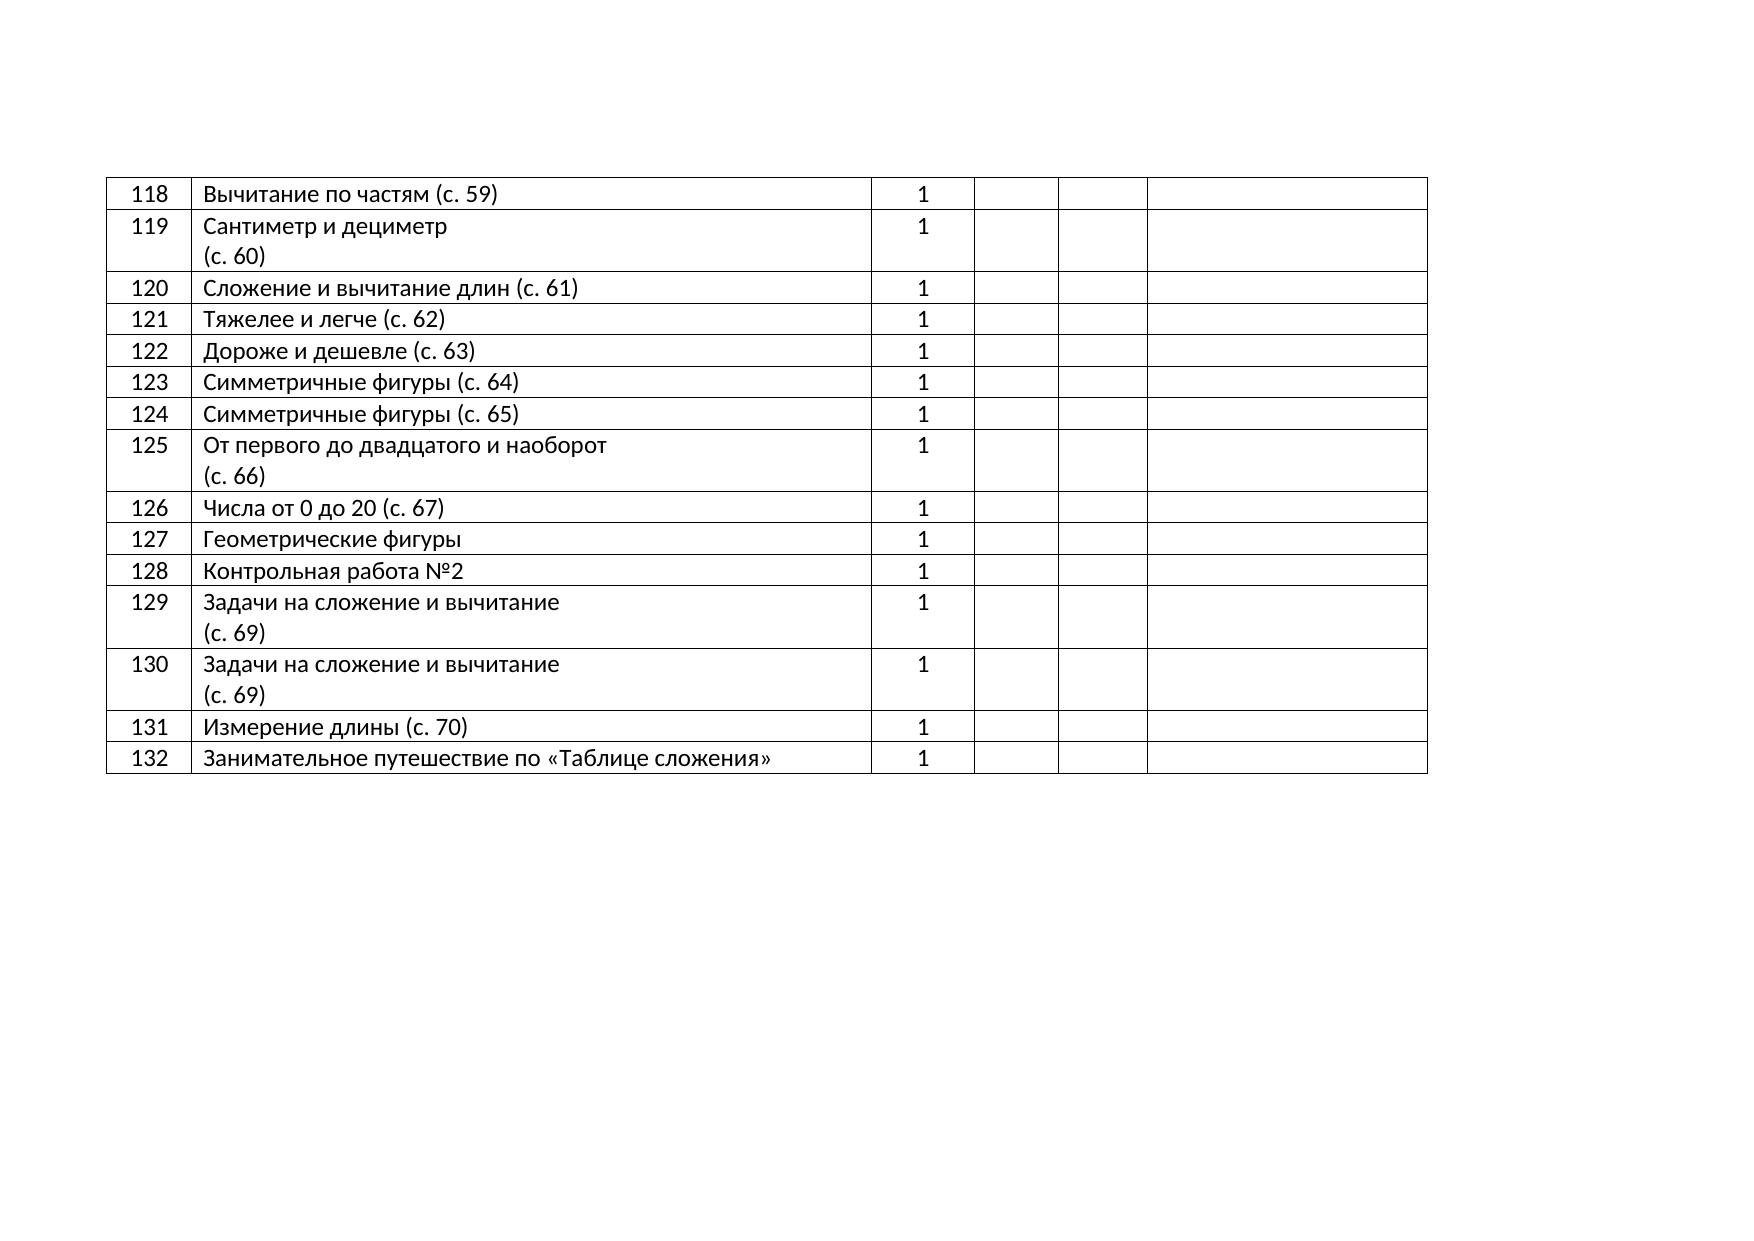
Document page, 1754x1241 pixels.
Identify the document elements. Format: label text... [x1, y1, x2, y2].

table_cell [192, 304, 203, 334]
table_cell [1148, 555, 1427, 585]
table_cell [1148, 492, 1427, 522]
table_cell [1059, 742, 1147, 773]
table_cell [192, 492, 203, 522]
table_cell [975, 430, 1058, 491]
table_cell 129 [107, 586, 191, 647]
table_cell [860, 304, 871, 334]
table_cell [1148, 649, 1427, 709]
table_cell [975, 523, 1058, 554]
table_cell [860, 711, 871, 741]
table_cell [975, 649, 1058, 709]
table_cell [1059, 430, 1147, 491]
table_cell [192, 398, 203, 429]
table_cell [1148, 742, 1427, 773]
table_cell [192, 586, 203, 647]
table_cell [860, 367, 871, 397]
table_cell 1 [872, 586, 974, 647]
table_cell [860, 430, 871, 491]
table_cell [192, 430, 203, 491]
table_cell [1148, 304, 1427, 334]
table_cell [975, 304, 1058, 334]
table_cell 1 [872, 430, 974, 491]
table_cell [1148, 398, 1427, 429]
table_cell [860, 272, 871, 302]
table_cell 1 [872, 210, 974, 271]
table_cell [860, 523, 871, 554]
table_cell [975, 586, 1058, 647]
table_cell [1148, 178, 1427, 209]
table_cell [975, 398, 1058, 429]
table_cell [1059, 178, 1147, 209]
table_cell [1148, 586, 1427, 647]
table_cell [1148, 335, 1427, 366]
table_cell [1148, 367, 1427, 397]
table_cell [1059, 649, 1147, 709]
table_cell [1059, 398, 1147, 429]
table_cell [1148, 711, 1427, 741]
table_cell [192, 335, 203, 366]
table_cell [1059, 492, 1147, 522]
table_cell [1059, 555, 1147, 585]
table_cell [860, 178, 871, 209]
table_cell [1059, 335, 1147, 366]
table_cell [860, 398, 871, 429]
table_cell [975, 555, 1058, 585]
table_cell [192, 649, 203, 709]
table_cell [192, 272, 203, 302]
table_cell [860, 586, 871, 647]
table_cell 1 [872, 649, 974, 709]
table_cell 119 [107, 210, 191, 271]
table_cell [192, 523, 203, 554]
table_cell [1059, 272, 1147, 302]
table_cell [1059, 210, 1147, 271]
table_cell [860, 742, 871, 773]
table_cell [1059, 304, 1147, 334]
table_cell [1148, 210, 1427, 271]
table_cell [975, 711, 1058, 741]
table_cell [1148, 272, 1427, 302]
table_cell [1059, 711, 1147, 741]
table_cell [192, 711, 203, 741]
table_cell [975, 210, 1058, 271]
table_cell [1059, 586, 1147, 647]
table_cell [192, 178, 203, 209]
table_cell 130 [107, 649, 191, 709]
table_cell [1059, 523, 1147, 554]
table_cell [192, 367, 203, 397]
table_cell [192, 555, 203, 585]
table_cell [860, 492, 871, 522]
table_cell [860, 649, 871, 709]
table_cell [1148, 523, 1427, 554]
table_cell [975, 178, 1058, 209]
table_cell [975, 492, 1058, 522]
table_cell [1059, 367, 1147, 397]
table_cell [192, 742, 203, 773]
table_cell [975, 335, 1058, 366]
table_cell [975, 367, 1058, 397]
table_cell [975, 272, 1058, 302]
table_cell [1148, 430, 1427, 491]
table_cell 125 [107, 430, 191, 491]
table_cell [975, 742, 1058, 773]
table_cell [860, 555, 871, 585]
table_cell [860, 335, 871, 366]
